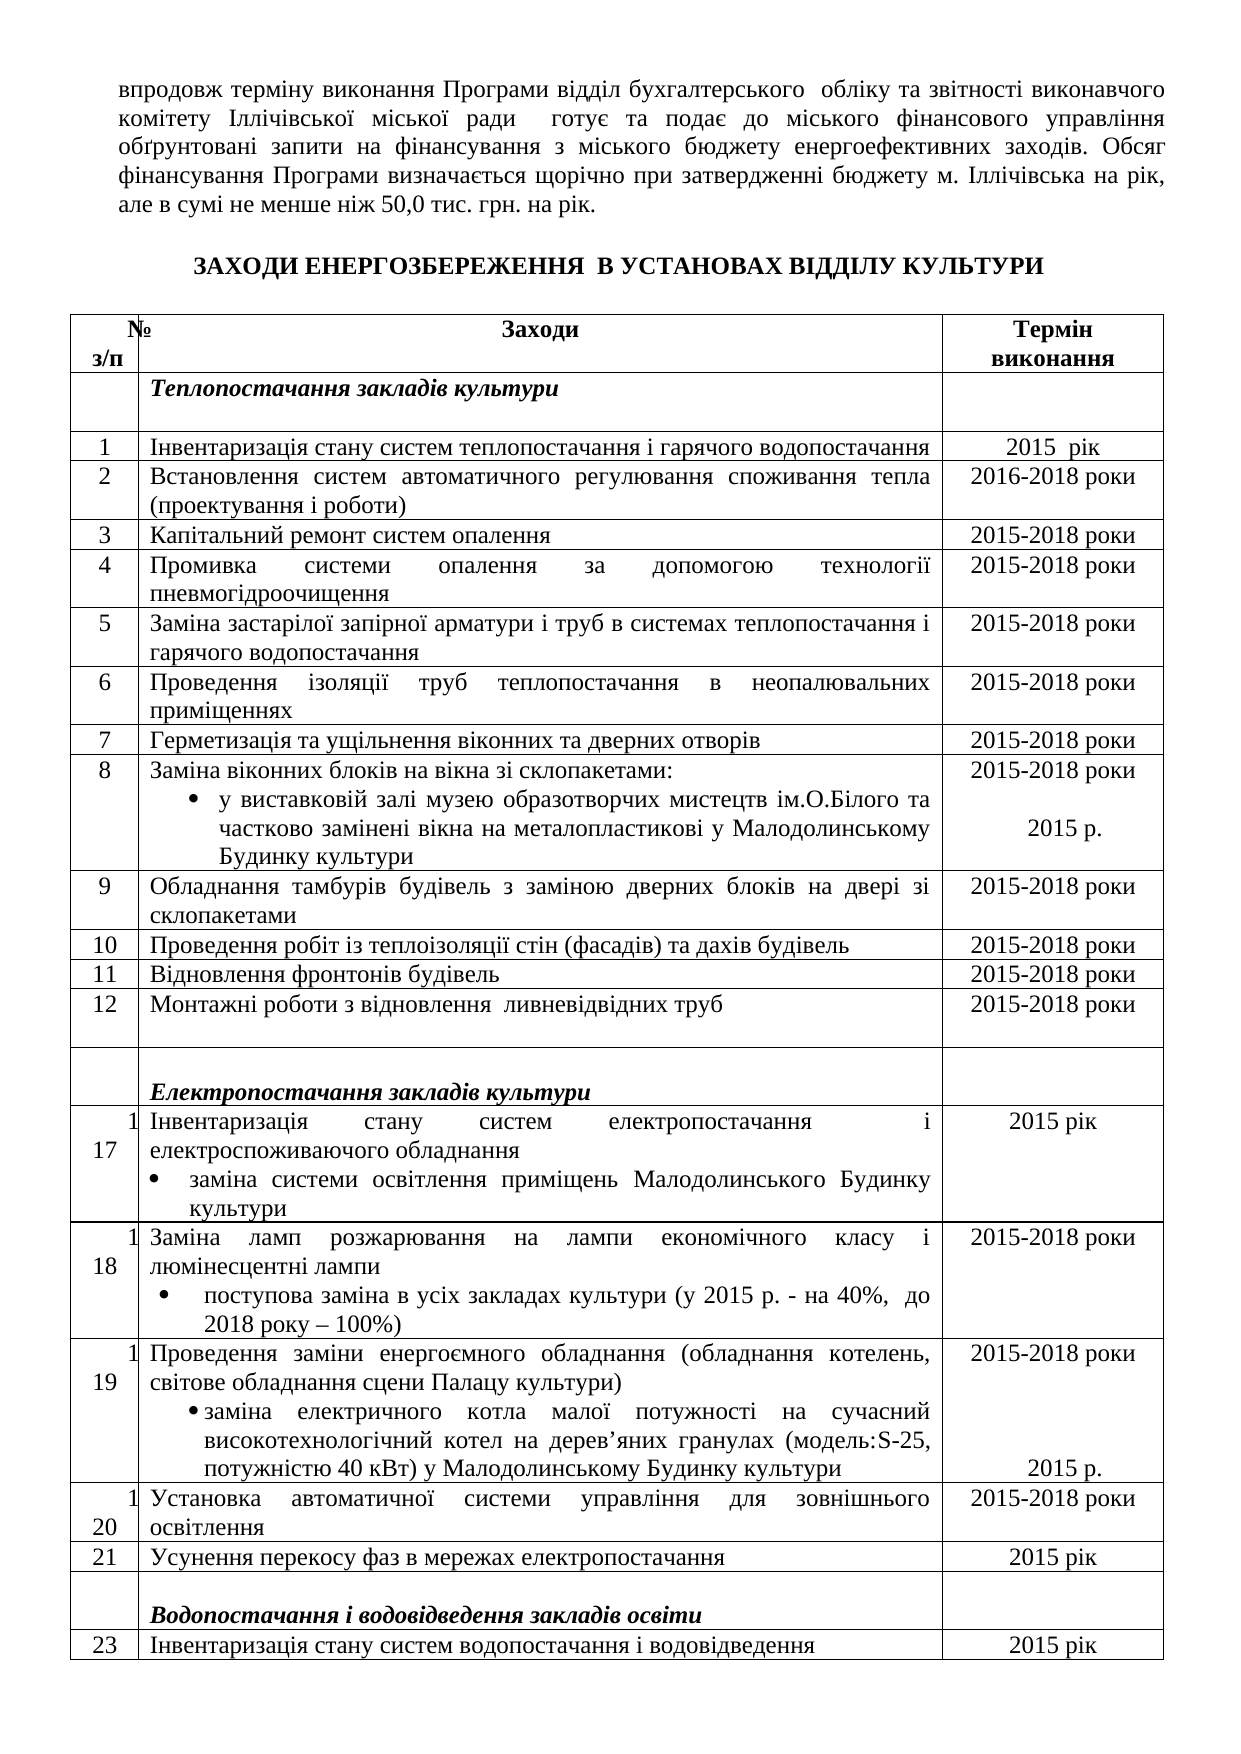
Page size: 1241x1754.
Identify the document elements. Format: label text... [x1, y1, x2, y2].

table_cell 9 [71, 871, 138, 929]
table_header Заходи [139, 315, 942, 372]
table_cell 6 [71, 667, 138, 724]
table_cell 2015-2018 роки [943, 960, 1163, 988]
table_cell 7 [71, 725, 138, 754]
table_cell Електропостачання закладів культури [139, 1048, 942, 1105]
table_cell 2015-2018 роки [943, 550, 1163, 607]
table_cell 11 [71, 960, 138, 988]
table_cell 2016-2018 роки [943, 461, 1163, 519]
table_cell 2015 рік [943, 1106, 1163, 1221]
table_cell Теплопостачання закладів культури [139, 373, 942, 431]
table_cell Проведення заміни енергоємного обладнання (обладнання котелень, світове обладнання сцени Палацу культури) заміна електричного котла малої потужності на сучасний високотехнологічний котел на дерев’яних гранулах (модель:S-25, потужністю 40 кВт) у Малодолинському Будинку культури [139, 1339, 942, 1482]
table_cell Обладнання тамбурів будівель з заміною дверних блоків на двері зі склопакетами [139, 871, 942, 929]
table_cell Проведення робіт із теплоізоляції стін (фасадів) та дахів будівель [139, 930, 942, 958]
table_cell Монтажні роботи з відновлення ливневідвідних труб [139, 989, 942, 1047]
table_cell 1 [71, 432, 138, 460]
table_cell 2015 рік [943, 1542, 1163, 1571]
table_cell Усунення перекосу фаз в мережах електропостачання [139, 1542, 942, 1571]
table_cell 3 [71, 520, 138, 549]
table_cell Заміна ламп розжарювання на лампи економічного класу і люмінесцентні лампи поступова заміна в усіх закладах культури (у 2015 р. - на 40%, до 2018 року – 100%) [139, 1223, 942, 1337]
table_cell [943, 373, 1163, 431]
table_cell 2015-2018 роки 2015 р. [943, 1339, 1163, 1482]
table_cell 117 [71, 1106, 138, 1221]
text ЗАХОДИ ЕНЕРГОЗБЕРЕЖЕННЯ В УСТАНОВАХ ВІДДІЛУ КУЛЬТУРИ [118, 251, 1167, 280]
table_cell Інвентаризація стану систем теплопостачання і гарячого водопостачання [139, 432, 942, 460]
table_cell 2015-2018 роки [943, 1483, 1163, 1541]
table_cell 2015-2018 роки [943, 930, 1163, 958]
table_cell 2015-2018 роки [943, 608, 1163, 666]
table_cell 120 [71, 1483, 138, 1541]
table_cell 2 [71, 461, 138, 519]
table_cell [943, 1572, 1163, 1629]
table_header № з/п [71, 315, 138, 372]
table_cell 12 [71, 989, 138, 1047]
table_cell Герметизація та ущільнення віконних та дверних отворів [139, 725, 942, 754]
table_cell [71, 1048, 138, 1105]
table_cell Заміна віконних блоків на вікна зі склопакетами: у виставковій залі музею образотворчих мистецтв ім.О.Білого та частково замінені вікна на металопластикові у Малодолинському Будинку культури [139, 755, 942, 870]
table_cell Водопостачання і водовідведення закладів освіти [139, 1572, 942, 1629]
table_cell 2015-2018 роки 2015 р. [943, 755, 1163, 870]
table_cell Проведення ізоляції труб теплопостачання в неопалювальних приміщеннях [139, 667, 942, 724]
table_cell 23 [71, 1630, 138, 1659]
table_cell 2015-2018 роки [943, 871, 1163, 929]
table_cell 2015 рік [943, 432, 1163, 460]
table_cell Установка автоматичної системи управління для зовнішнього освітлення [139, 1483, 942, 1541]
table_cell Заміна застарілої запірної арматури і труб в системах теплопостачання і гарячого водопостачання [139, 608, 942, 666]
table_cell Капітальний ремонт систем опалення [139, 520, 942, 549]
table_cell 2015-2018 роки [943, 989, 1163, 1047]
table_cell [943, 1048, 1163, 1105]
table_cell 119 [71, 1339, 138, 1482]
table_header Термін виконання [943, 315, 1163, 372]
table_cell 21 [71, 1542, 138, 1571]
table_cell 4 [71, 550, 138, 607]
table_cell 2015 рік [943, 1630, 1163, 1659]
table_cell 8 [71, 755, 138, 870]
table_cell Промивка системи опалення за допомогою технології пневмогідроочищення [139, 550, 942, 607]
table_cell 2015-2018 роки [943, 725, 1163, 754]
table_cell 2015-2018 роки [943, 1223, 1163, 1337]
table_cell 2015-2018 роки [943, 520, 1163, 549]
table_cell 10 [71, 930, 138, 958]
table_cell Інвентаризація стану систем водопостачання і водовідведення [139, 1630, 942, 1659]
table_cell 2015-2018 роки [943, 667, 1163, 724]
table_cell 5 [71, 608, 138, 666]
table_cell [71, 373, 138, 431]
table_cell 118 [71, 1223, 138, 1337]
table_cell Відновлення фронтонів будівель [139, 960, 942, 988]
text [118, 74, 1167, 218]
table_cell Інвентаризація стану систем електропостачання і електроспоживаючого обладнання заміна системи освітлення приміщень Малодолинського Будинку культури [139, 1106, 942, 1221]
table_cell [71, 1572, 138, 1629]
table_cell Встановлення систем автоматичного регулювання споживання тепла (проектування і роботи) [139, 461, 942, 519]
